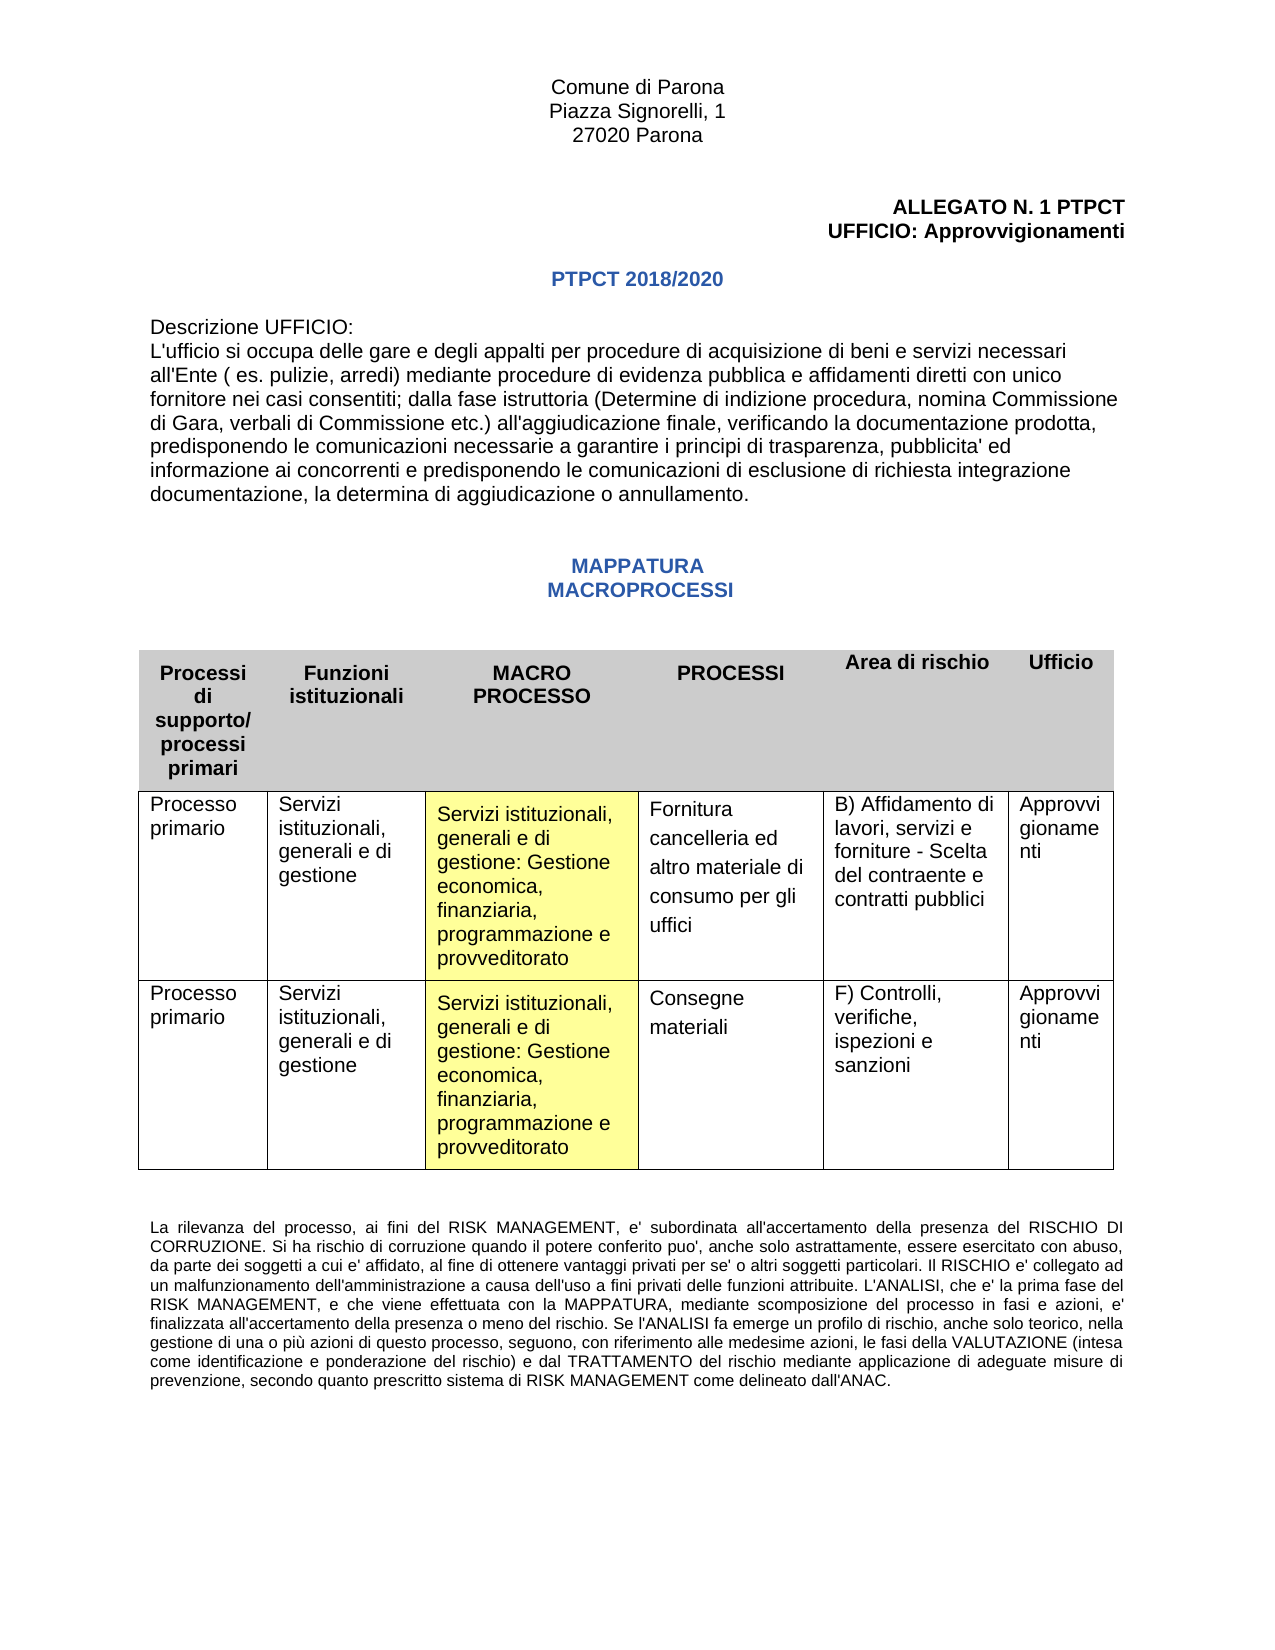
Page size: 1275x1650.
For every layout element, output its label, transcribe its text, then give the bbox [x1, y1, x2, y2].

table_cell Servizi istituzionali, generali e di gestione: Gestione economica, finanziaria, programmazione e provveditorato [426, 792, 638, 980]
table_cell Servizi istituzionali, generali e di gestione: Gestione economica, finanziaria, programmazione e provveditorato [426, 981, 638, 1169]
text ALLEGATO N. 1 PTPCT [150, 195, 1125, 219]
text 27020 Parona [150, 123, 1125, 147]
text Piazza Signorelli, 1 [150, 99, 1125, 123]
text Comune di Parona [150, 75, 1125, 99]
text MACROPROCESSI [150, 578, 1125, 602]
table_cell Servizi istituzionali, generali e di gestione [268, 981, 425, 1169]
table_cell B) Affidamento di lavori, servizi e forniture - Scelta del contraente e contratti pubblici [824, 792, 1008, 980]
table_header Funzioni istituzionali [267, 650, 426, 791]
table_cell F) Controlli, verifiche, ispezioni e sanzioni [824, 981, 1008, 1169]
text MAPPATURA [150, 554, 1125, 578]
table_cell Approvvigionamenti [1009, 981, 1113, 1169]
table_cell Approvvigionamenti [1009, 792, 1113, 980]
table_cell Processo primario [139, 981, 267, 1169]
table_header Ufficio [1008, 650, 1114, 791]
text La rilevanza del processo, ai fini del RISK MANAGEMENT, e' subordinata all'accertamento della presenza del RISCHIO DI CORRUZIONE. Si ha rischio di corruzione quando il potere conferito puo', anche solo astrattamente, essere esercitato con abuso, da parte dei soggetti a cui e' affidato, al fine di ottenere vantaggi privati per se' o altri soggetti particolari. Il RISCHIO e' collegato ad un malfunzionamento dell'amministrazione a causa dell'uso a fini privati delle funzioni attribuite. L'ANALISI, che e' la prima fase del RISK MANAGEMENT, e che viene effettuata con la MAPPATURA, mediante scomposizione del processo in fasi e azioni, e' finalizzata all'accertamento della presenza o meno del rischio. Se l'ANALISI fa emerge un profilo di rischio, anche solo teorico, nella gestione di una o più azioni di questo processo, seguono, con riferimento alle medesime azioni, le fasi della VALUTAZIONE (intesa come identificazione e ponderazione del rischio) e dal TRATTAMENTO del rischio mediante applicazione di adeguate misure di prevenzione, secondo quanto prescritto sistema di RISK MANAGEMENT come delineato dall'ANAC. [150, 1218, 1125, 1390]
table_cell Servizi istituzionali, generali e di gestione [268, 792, 425, 980]
table_header PROCESSI [638, 650, 823, 791]
table_header Processi di supporto/processi primari [139, 650, 267, 791]
text UFFICIO: Approvvigionamenti [150, 219, 1125, 243]
text Descrizione UFFICIO: [150, 314, 1125, 338]
text PTPCT 2018/2020 [150, 267, 1125, 291]
table_cell Consegne materiali [639, 981, 823, 1169]
table_cell Processo primario [139, 792, 267, 980]
table_cell Fornitura cancelleria ed altro materiale di consumo per gli uffici [639, 792, 823, 980]
text L'ufficio si occupa delle gare e degli appalti per procedure di acquisizione di beni e servizi necessari all'Ente ( es. pulizie, arredi) mediante procedure di evidenza pubblica e affidamenti diretti con unico fornitore nei casi consentiti; dalla fase istruttoria (Determine di indizione procedura, nomina Commissione di Gara, verbali di Commissione etc.) all'aggiudicazione finale, verificando la documentazione prodotta, predisponendo le comunicazioni necessarie a garantire i principi di trasparenza, pubblicita' ed informazione ai concorrenti e predisponendo le comunicazioni di esclusione di richiesta integrazione documentazione, la determina di aggiudicazione o annullamento. [150, 338, 1125, 506]
table_header MACRO PROCESSO [426, 650, 638, 791]
table_header Area di rischio [823, 650, 1008, 791]
